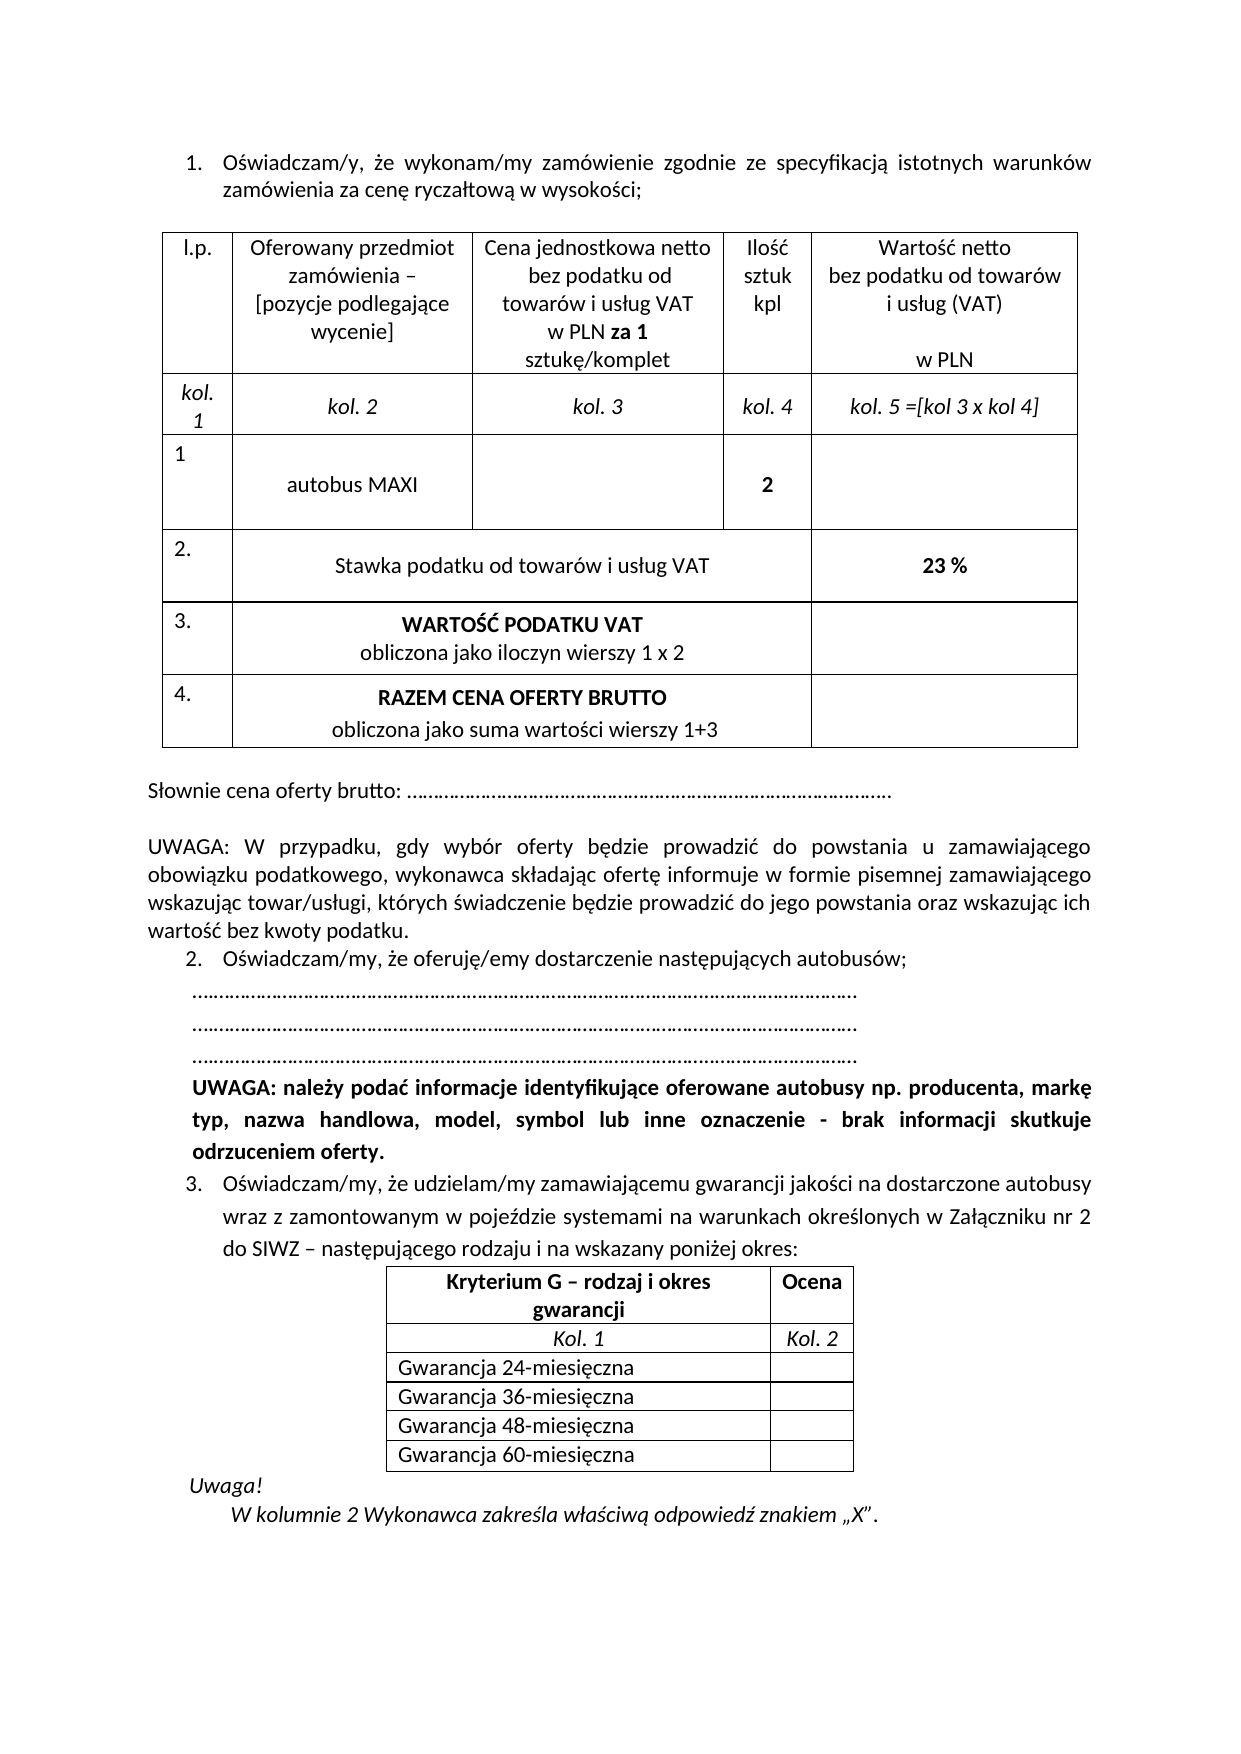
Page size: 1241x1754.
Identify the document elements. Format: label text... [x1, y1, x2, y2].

table_header Oferowany przedmiot zamówienia – [pozycje podlegające wycenie] [233, 233, 472, 373]
table_cell Gwarancja 24-miesięczna [387, 1353, 770, 1381]
table_cell kol. 3 [473, 374, 723, 434]
table_cell Stawka podatku od towarów i usług VAT [233, 530, 811, 601]
table_cell 4. [163, 675, 232, 747]
table_cell [771, 1353, 853, 1381]
table_header Ocena [771, 1267, 853, 1323]
table_cell 23 % [812, 530, 1077, 601]
table_cell kol. 1 [163, 374, 232, 434]
table_cell [771, 1411, 853, 1439]
table_cell Gwarancja 36-miesięczna [387, 1383, 770, 1410]
text UWAGA: należy podać informacje identyfikujące oferowane autobusy np. producenta, markę typ, nazwa handlowa, model, symbol lub inne oznaczenie - brak informacji skutkuje odrzuceniem oferty. [192, 1073, 1093, 1165]
list Oświadczam/my, że udzielam/my zamawiającemu gwarancji jakości na dostarczone autobusy wraz z zamontowanym w pojeździe systemami na warunkach określonych w Załączniku nr 2 do SIWZ – następującego rodzaju i na wskazany poniżej okres: [185, 1169, 1093, 1262]
table_cell kol. 2 [233, 374, 472, 434]
table_cell [771, 1441, 853, 1471]
table_cell [812, 675, 1077, 747]
table_cell 2 [724, 435, 811, 529]
table_cell Gwarancja 48-miesięczna [387, 1411, 770, 1439]
text Słownie cena oferty brutto: ……………………………………………………………………………….. [148, 776, 1093, 804]
table_cell Gwarancja 60-miesięczna [387, 1441, 770, 1471]
table_cell [473, 435, 723, 529]
table_cell 2. [163, 530, 232, 601]
list Oświadczam/my, że oferuję/emy dostarczenie następujących autobusów; [185, 944, 1093, 972]
table_cell [771, 1383, 853, 1410]
text Uwaga! [189, 1472, 1093, 1500]
table_header Ilość sztuk kpl [724, 233, 811, 373]
table_cell kol. 5 =[kol 3 x kol 4] [812, 374, 1077, 434]
table_cell 3. [163, 603, 232, 674]
text ….…………………………………………………………………………………..……………………… [192, 1009, 1093, 1037]
table_cell RAZEM CENA OFERTY BRUTTO obliczona jako suma wartości wierszy 1+3 [233, 675, 811, 747]
table_header Wartość netto bez podatku od towarów i usług (VAT) w PLN [812, 233, 1077, 373]
list Oświadczam/y, że wykonam/my zamówienie zgodnie ze specyfikacją istotnych warunków zamówienia za cenę ryczałtową w wysokości; [185, 148, 1093, 204]
text W kolumnie 2 Wykonawca zakreśla właściwą odpowiedź znakiem „X”. [230, 1500, 1093, 1528]
text ….…………………………………………………………………………………..……………………… [192, 976, 1093, 1004]
table_cell Kol. 1 [387, 1324, 770, 1352]
table_cell 1 [163, 435, 232, 529]
table_cell WARTOŚĆ PODATKU VAT obliczona jako iloczyn wierszy 1 x 2 [233, 603, 811, 674]
table_header Cena jednostkowa netto bez podatku od towarów i usług VAT w PLN za 1 sztukę/komplet [473, 233, 723, 373]
table_header Kryterium G – rodzaj i okres gwarancji [387, 1267, 770, 1323]
table_cell Kol. 2 [771, 1324, 853, 1352]
table_cell autobus MAXI [233, 435, 472, 529]
text UWAGA: W przypadku, gdy wybór oferty będzie prowadzić do powstania u zamawiającego obowiązku podatkowego, wykonawca składając ofertę informuje w formie pisemnej zamawiającego wskazując towar/usługi, których świadczenie będzie prowadzić do jego powstania oraz wskazując ich wartość bez kwoty podatku. [148, 832, 1093, 944]
table_cell [812, 435, 1077, 529]
table_cell kol. 4 [724, 374, 811, 434]
table_header l.p. [163, 233, 232, 373]
table_cell [812, 603, 1077, 674]
text ….…………………………………………………………………………………..……………………… [192, 1041, 1093, 1069]
